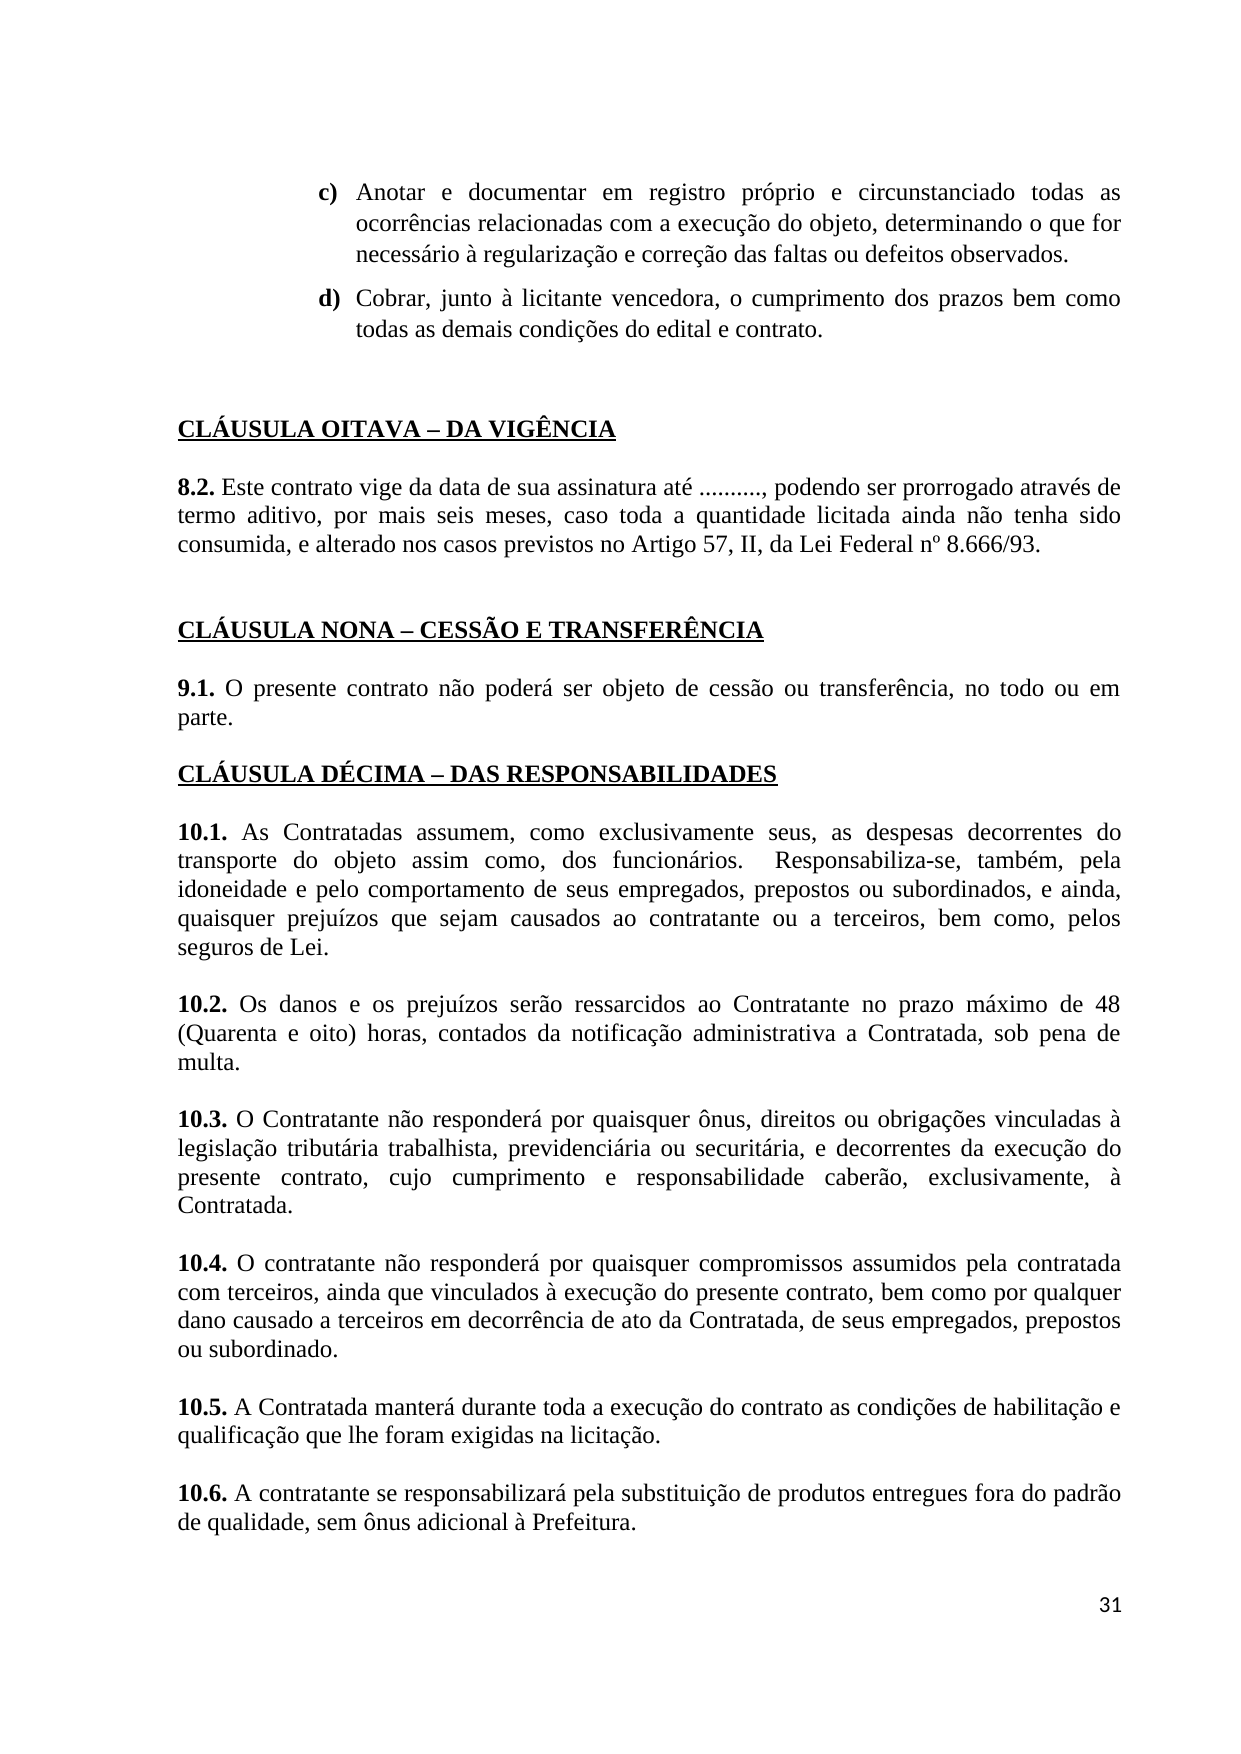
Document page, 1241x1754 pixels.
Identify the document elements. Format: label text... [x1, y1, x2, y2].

text CLÁUSULA OITAVA – DA VIGÊNCIA [177, 414, 1122, 443]
text 10.3. O Contratante não responderá por quaisquer ônus, direitos ou obrigações vinculadas à legislação tributária trabalhista, previdenciária ou securitária, e decorrentes da execução do presente contrato, cujo cumprimento e responsabilidade caberão, exclusivamente, à Contratada. [177, 1104, 1122, 1219]
text CLÁUSULA NONA – CESSÃO E TRANSFERÊNCIA [177, 615, 1122, 644]
text CLÁUSULA DÉCIMA – DAS RESPONSABILIDADES [177, 759, 1122, 788]
list Anotar e documentar em registro próprio e circunstanciado todas as ocorrências relacionadas com a execução do objeto, determinando o que for necessário à regularização e correção das faltas ou defeitos observados. [318, 177, 1122, 268]
list Cobrar, junto à licitante vencedora, o cumprimento dos prazos bem como todas as demais condições do edital e contrato. [318, 283, 1122, 343]
text 9.1. O presente contrato não poderá ser objeto de cessão ou transferência, no todo ou em parte. [177, 673, 1122, 730]
text 8.2. Este contrato vige da data de sua assinatura até .........., podendo ser prorrogado através de termo aditivo, por mais seis meses, caso toda a quantidade licitada ainda não tenha sido consumida, e alterado nos casos previstos no Artigo 57, II, da Lei Federal nº 8.666/93. [177, 472, 1122, 558]
text 10.5. A Contratada manterá durante toda a execução do contrato as condições de habilitação e qualificação que lhe foram exigidas na licitação. [177, 1392, 1122, 1449]
text 10.4. O contratante não responderá por quaisquer compromissos assumidos pela contratada com terceiros, ainda que vinculados à execução do presente contrato, bem como por qualquer dano causado a terceiros em decorrência de ato da Contratada, de seus empregados, prepostos ou subordinado. [177, 1248, 1122, 1363]
text 10.6. A contratante se responsabilizará pela substituição de produtos entregues fora do padrão de qualidade, sem ônus adicional à Prefeitura. [177, 1478, 1122, 1535]
text 10.2. Os danos e os prejuízos serão ressarcidos ao Contratante no prazo máximo de 48 (Quarenta e oito) horas, contados da notificação administrativa a Contratada, sob pena de multa. [177, 989, 1122, 1075]
text 10.1. As Contratadas assumem, como exclusivamente seus, as despesas decorrentes do transporte do objeto assim como, dos funcionários. Responsabiliza-se, também, pela idoneidade e pelo comportamento de seus empregados, prepostos ou subordinados, e ainda, quaisquer prejuízos que sejam causados ao contratante ou a terceiros, bem como, pelos seguros de Lei. [177, 817, 1122, 960]
